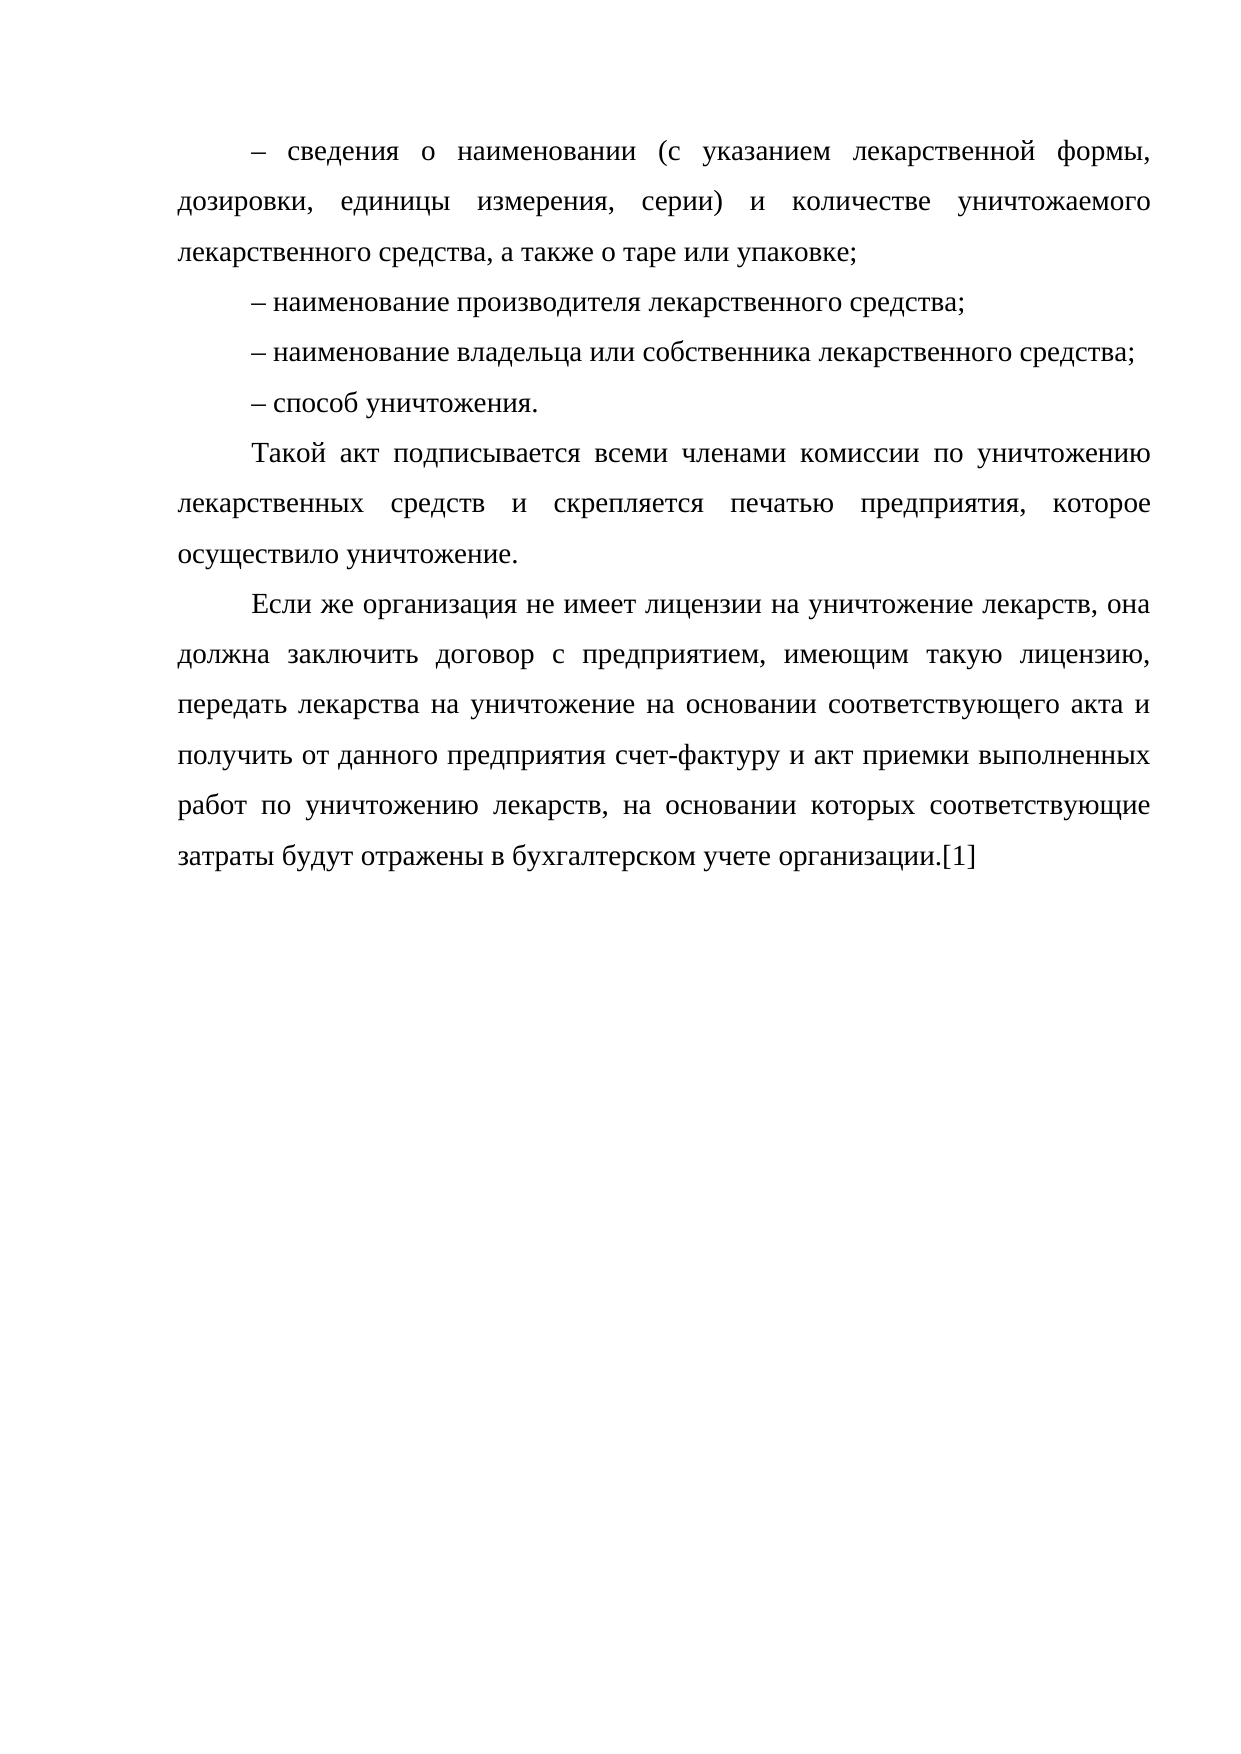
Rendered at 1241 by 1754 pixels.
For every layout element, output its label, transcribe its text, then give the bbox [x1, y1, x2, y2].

text – способ уничтожения. [177, 385, 1152, 418]
text – наименование владельца или собственника лекарственного средства; [177, 334, 1152, 368]
text Такой акт подписывается всеми членами комиссии по уничтожению лекарственных средств и скрепляется печатью предприятия, которое осуществило уничтожение. [177, 435, 1152, 569]
text – наименование производителя лекарственного средства; [177, 284, 1152, 318]
text Если же организация не имеет лицензии на уничтожение лекарств, она должна заключить договор с предприятием, имеющим такую лицензию, передать лекарства на уничтожение на основании соответствующего акта и получить от данного предприятия счет-фактуру и акт приемки выполненных работ по уничтожению лекарств, на основании которых соответствующие затраты будут отражены в бухгалтерском учете организации.[1] [177, 586, 1152, 871]
text – сведения о наименовании (с указанием лекарственной формы, дозировки, единицы измерения, серии) и количестве уничтожаемого лекарственного средства, а также о таре или упаковке; [177, 133, 1152, 267]
